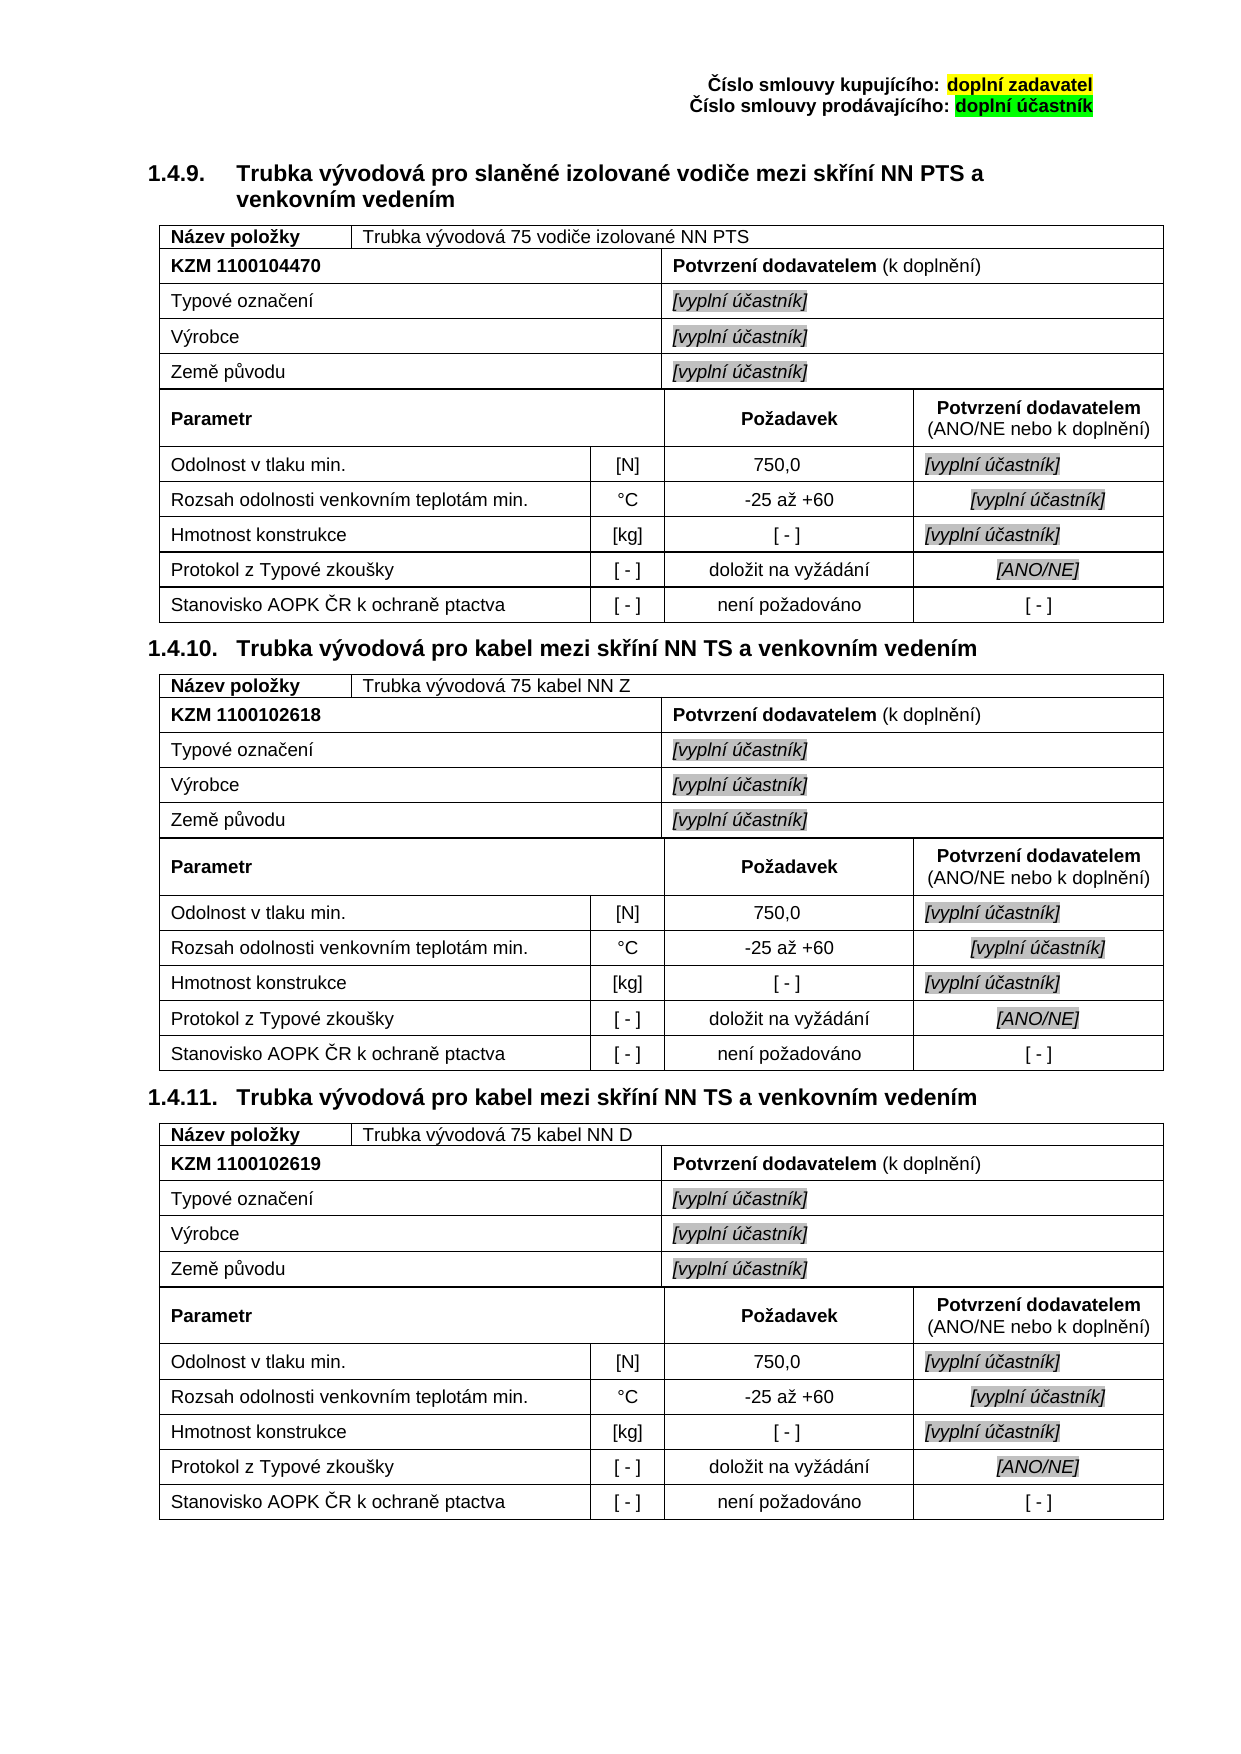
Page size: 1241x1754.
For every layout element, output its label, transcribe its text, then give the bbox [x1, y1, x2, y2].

table_cell [vyplní účastník] [662, 768, 1163, 802]
table_cell Hmotnost konstrukce [160, 966, 590, 1000]
table_cell Protokol z Typové zkoušky [160, 1001, 590, 1035]
table_cell [kg] [591, 517, 664, 551]
table_cell [vyplní účastník] [914, 1415, 1163, 1449]
table_cell Odolnost v tlaku min. [160, 447, 590, 481]
table_cell °C [591, 1380, 664, 1413]
table_cell 750,0 [665, 896, 913, 930]
table_header [591, 1288, 664, 1343]
table_header Požadavek [665, 390, 913, 446]
table_cell Typové označení [160, 733, 661, 767]
table_cell [N] [591, 1344, 664, 1378]
table_header Trubka vývodová 75 vodiče izolované NN PTS [352, 226, 1163, 248]
table_cell [vyplní účastník] [662, 319, 1163, 353]
table_header Název položky [160, 226, 351, 248]
table_header Trubka vývodová 75 kabel NN Z [352, 675, 1163, 697]
table_cell [ANO/NE] [914, 1450, 1163, 1484]
table_cell [vyplní účastník] [914, 517, 1163, 551]
table_cell Potvrzení dodavatelem (k doplnění) [662, 1146, 1163, 1180]
table_cell [vyplní účastník] [662, 733, 1163, 767]
table_cell [ - ] [914, 588, 1163, 622]
table_cell [N] [591, 447, 664, 481]
table_header Název položky [160, 675, 351, 697]
table_header Požadavek [665, 839, 913, 895]
table_cell Odolnost v tlaku min. [160, 1344, 590, 1378]
table_cell Stanovisko AOPK ČR k ochraně ptactva [160, 588, 590, 622]
table_cell Výrobce [160, 319, 661, 353]
table_cell [ - ] [914, 1485, 1163, 1519]
table_cell [vyplní účastník] [662, 354, 1163, 388]
table_cell [vyplní účastník] [914, 1380, 1163, 1413]
table_cell Rozsah odolnosti venkovním teplotám min. [160, 482, 590, 516]
table_header Trubka vývodová 75 kabel NN D [352, 1124, 1163, 1145]
table_cell [ - ] [591, 553, 664, 586]
table_header Parametr [160, 1288, 591, 1343]
table_header Parametr [160, 390, 591, 446]
list Trubka vývodová pro kabel mezi skříní NN TS a venkovním vedením [148, 635, 1093, 661]
table_cell [vyplní účastník] [914, 447, 1163, 481]
table_cell KZM 1100104470 [160, 249, 661, 283]
table_cell není požadováno [665, 1036, 913, 1070]
table_cell Stanovisko AOPK ČR k ochraně ptactva [160, 1485, 590, 1519]
table_cell Hmotnost konstrukce [160, 1415, 590, 1449]
table_cell [vyplní účastník] [914, 1344, 1163, 1378]
table_header Potvrzení dodavatelem (ANO/NE nebo k doplnění) [914, 839, 1163, 895]
table_cell Stanovisko AOPK ČR k ochraně ptactva [160, 1036, 590, 1070]
table_cell °C [591, 482, 664, 516]
table_cell [vyplní účastník] [662, 1252, 1163, 1286]
table_cell Rozsah odolnosti venkovním teplotám min. [160, 1380, 590, 1413]
table_cell -25 až +60 [665, 1380, 913, 1413]
table_cell KZM 1100102619 [160, 1146, 661, 1180]
table_cell není požadováno [665, 1485, 913, 1519]
table_cell [ANO/NE] [914, 553, 1163, 586]
table_cell [ - ] [914, 1036, 1163, 1070]
table_cell [ - ] [665, 517, 913, 551]
table_cell Hmotnost konstrukce [160, 517, 590, 551]
table_cell [vyplní účastník] [662, 284, 1163, 318]
table_header Potvrzení dodavatelem (ANO/NE nebo k doplnění) [914, 390, 1163, 446]
table_cell [vyplní účastník] [662, 803, 1163, 837]
table_cell doložit na vyžádání [665, 553, 913, 586]
table_cell [ - ] [591, 1001, 664, 1035]
table_cell 750,0 [665, 1344, 913, 1378]
table_cell Typové označení [160, 284, 661, 318]
table_header Požadavek [665, 1288, 913, 1343]
table_cell [ - ] [591, 1485, 664, 1519]
table_cell [vyplní účastník] [662, 1181, 1163, 1215]
table_cell Potvrzení dodavatelem (k doplnění) [662, 698, 1163, 732]
table_header Parametr [160, 839, 591, 895]
table_cell doložit na vyžádání [665, 1450, 913, 1484]
table_cell [ - ] [591, 588, 664, 622]
table_cell Potvrzení dodavatelem (k doplnění) [662, 249, 1163, 283]
table_header [591, 839, 664, 895]
table_cell [kg] [591, 1415, 664, 1449]
table_cell [ - ] [591, 1450, 664, 1484]
table_cell -25 až +60 [665, 931, 913, 965]
table_cell [kg] [591, 966, 664, 1000]
table_cell KZM 1100102618 [160, 698, 661, 732]
table_cell Typové označení [160, 1181, 661, 1215]
table_cell [vyplní účastník] [662, 1216, 1163, 1251]
table_cell [ANO/NE] [914, 1001, 1163, 1035]
table_cell [N] [591, 896, 664, 930]
table_header Potvrzení dodavatelem (ANO/NE nebo k doplnění) [914, 1288, 1163, 1343]
table_cell Rozsah odolnosti venkovním teplotám min. [160, 931, 590, 965]
table_cell Výrobce [160, 768, 661, 802]
table_cell [ - ] [665, 1415, 913, 1449]
table_header [591, 390, 664, 446]
table_cell Výrobce [160, 1216, 661, 1251]
table_header Název položky [160, 1124, 351, 1145]
table_cell [vyplní účastník] [914, 482, 1163, 516]
table_cell [vyplní účastník] [914, 931, 1163, 965]
table_cell [ - ] [665, 966, 913, 1000]
table_cell doložit na vyžádání [665, 1001, 913, 1035]
table_cell není požadováno [665, 588, 913, 622]
table_cell [vyplní účastník] [914, 896, 1163, 930]
table_cell Odolnost v tlaku min. [160, 896, 590, 930]
table_cell Země původu [160, 354, 661, 388]
table_cell 750,0 [665, 447, 913, 481]
table_cell Země původu [160, 1252, 661, 1286]
table_cell Protokol z Typové zkoušky [160, 1450, 590, 1484]
table_cell Protokol z Typové zkoušky [160, 553, 590, 586]
table_cell [ - ] [591, 1036, 664, 1070]
list Trubka vývodová pro kabel mezi skříní NN TS a venkovním vedením [148, 1084, 1093, 1110]
table_cell [vyplní účastník] [914, 966, 1163, 1000]
table_cell Země původu [160, 803, 661, 837]
table_cell -25 až +60 [665, 482, 913, 516]
table_cell °C [591, 931, 664, 965]
list Trubka vývodová pro slaněné izolované vodiče mezi skříní NN PTS a venkovním vedením [148, 160, 1093, 213]
